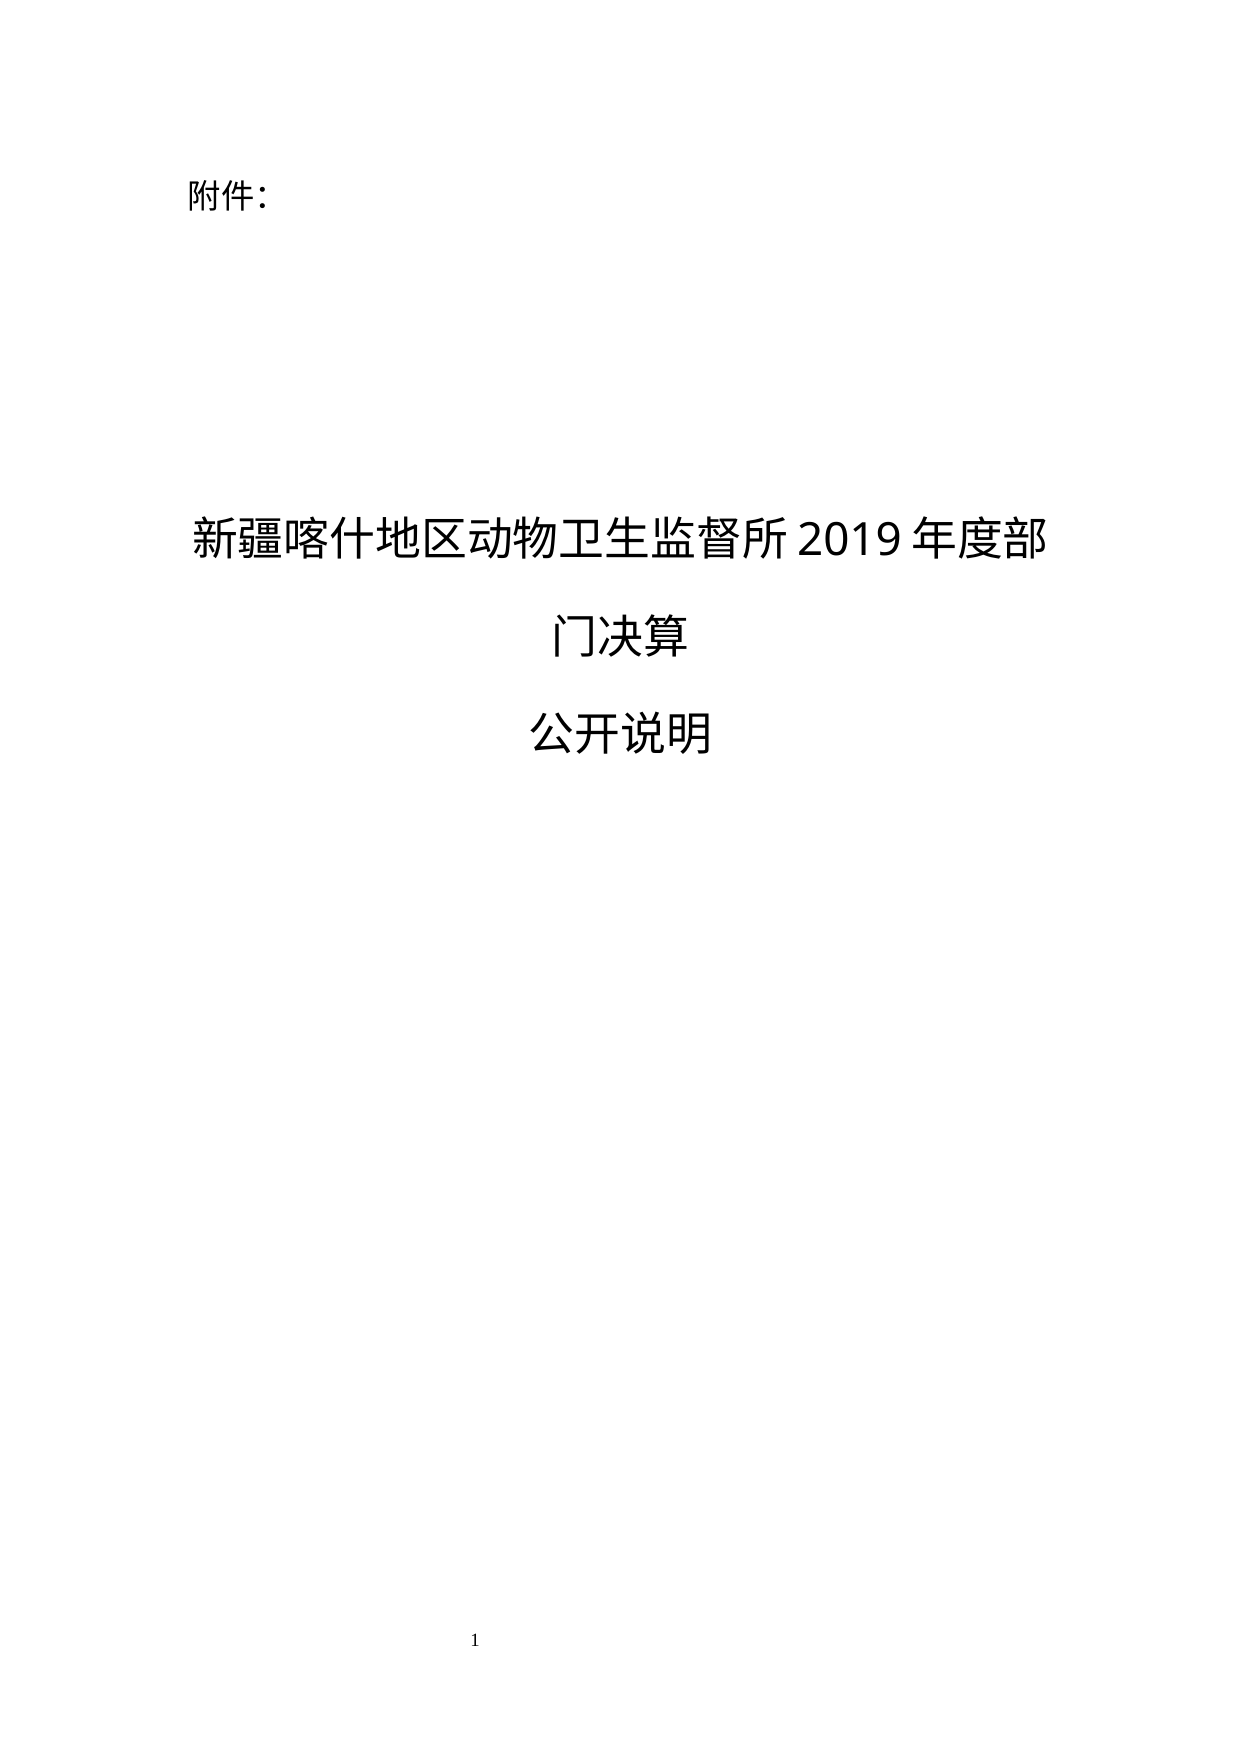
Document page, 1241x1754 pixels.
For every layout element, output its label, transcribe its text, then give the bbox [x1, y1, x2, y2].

text 附件： [187, 162, 1053, 227]
text 公开说明 [187, 682, 1053, 779]
text 新疆喀什地区动物卫生监督所2019年度部门决算 [187, 487, 1053, 682]
